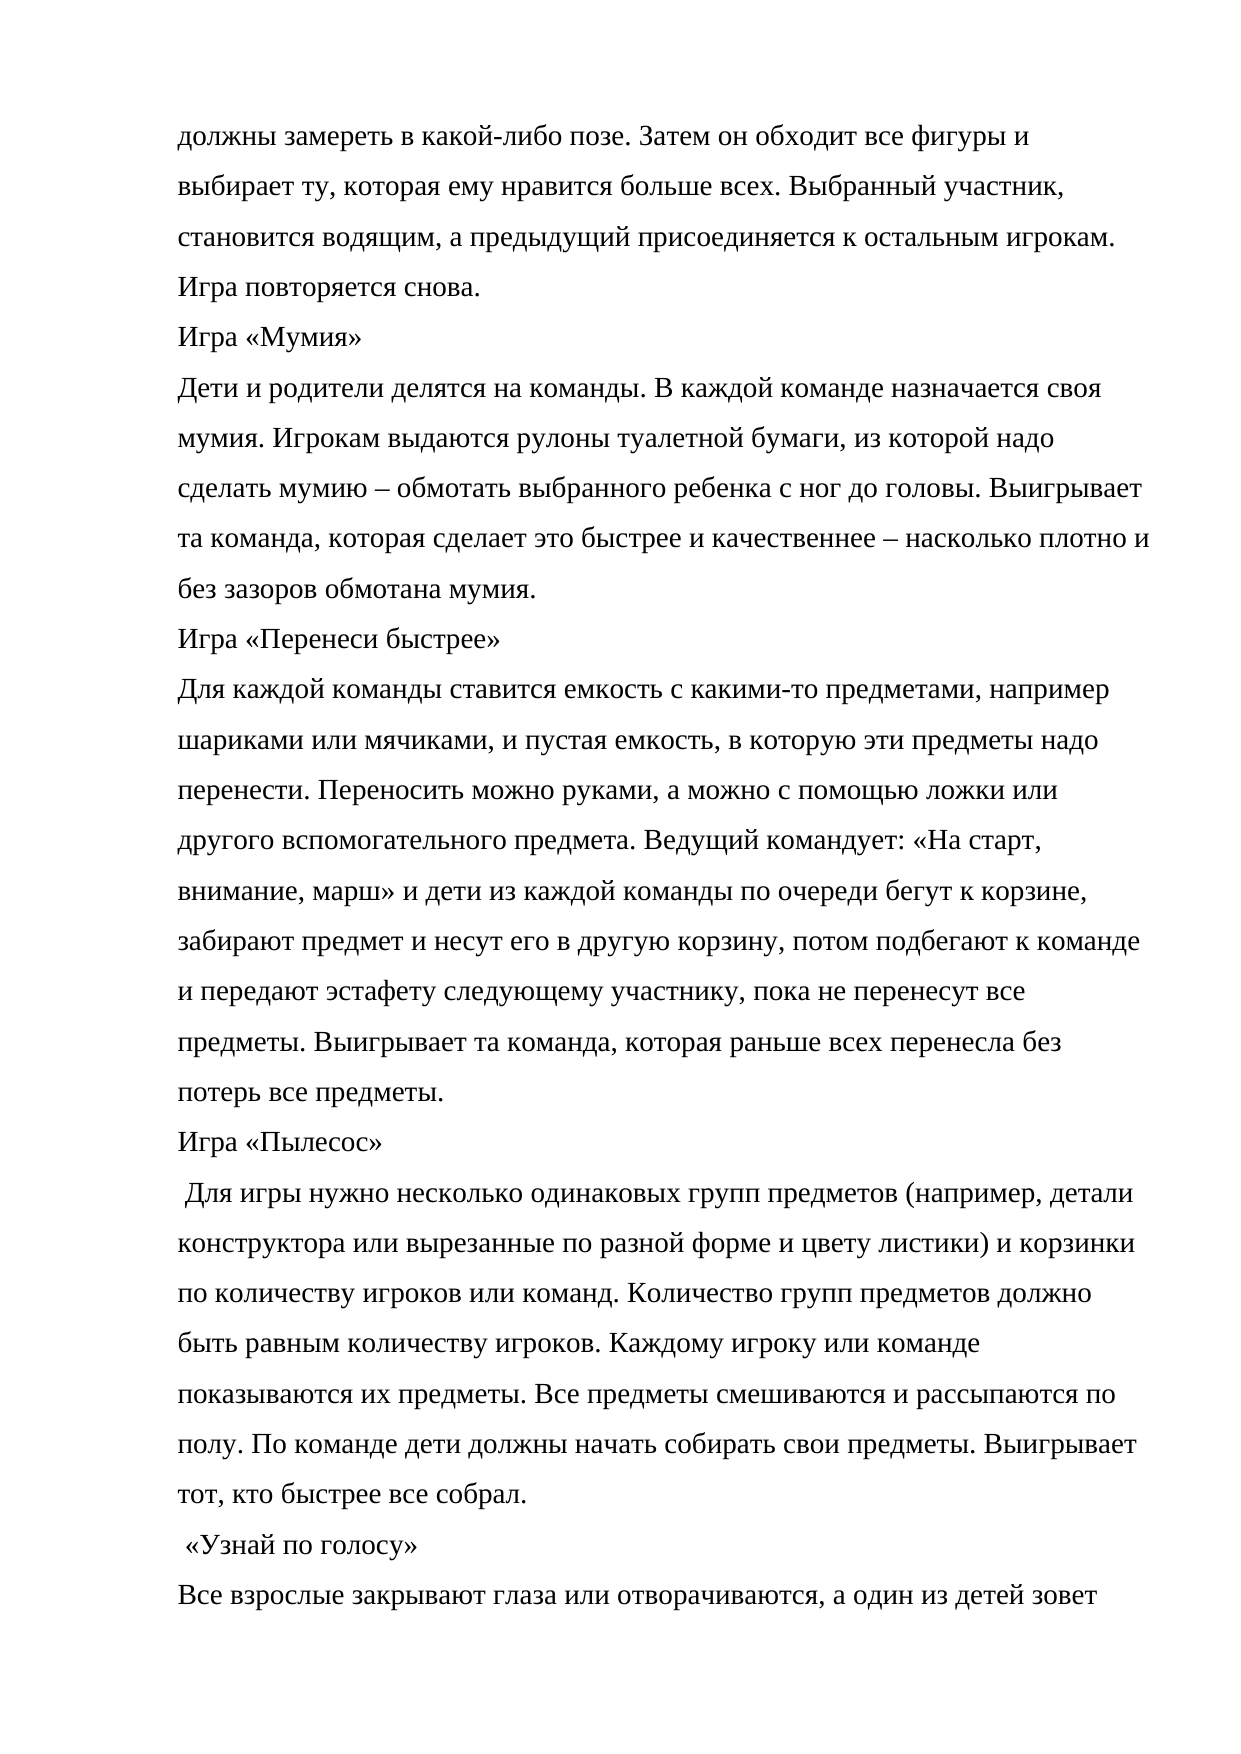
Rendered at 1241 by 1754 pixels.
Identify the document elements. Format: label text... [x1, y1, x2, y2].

text Для каждой команды ставится емкость с какими-то предметами, например шариками или мячиками, и пустая емкость, в которую эти предметы надо перенести. Переносить можно руками, а можно с помощью ложки или другого вспомогательного предмета. Ведущий командует: «На старт, внимание, марш» и дети из каждой команды по очереди бегут к корзине, забирают предмет и несут его в другую корзину, потом подбегают к команде и передают эстафету следующему участнику, пока не перенесут все предметы. Выигрывает та команда, которая раньше всех перенесла без потерь все предметы. [177, 672, 1152, 1108]
text Дети и родители делятся на команды. В каждой команде назначается своя мумия. Игрокам выдаются рулоны туалетной бумаги, из которой надо сделать мумию – обмотать выбранного ребенка с ног до головы. Выигрывает та команда, которая сделает это быстрее и качественнее – насколько плотно и без зазоров обмотана мумия. [177, 370, 1152, 604]
text «Узнай по голосу» [177, 1527, 1152, 1560]
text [177, 1577, 1152, 1611]
text Для игры нужно несколько одинаковых групп предметов (например, детали конструктора или вырезанные по разной форме и цвету листики) и корзинки по количеству игроков или команд. Количество групп предметов должно быть равным количеству игроков. Каждому игроку или команде показываются их предметы. Все предметы смешиваются и рассыпаются по полу. По команде дети должны начать собирать свои предметы. Выигрывает тот, кто быстрее все собрал. [177, 1175, 1152, 1510]
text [177, 118, 1152, 303]
text Игра «Пылесос» [177, 1124, 1152, 1158]
text Игра «Перенеси быстрее» [177, 621, 1152, 655]
text Игра «Мумия» [177, 319, 1152, 353]
